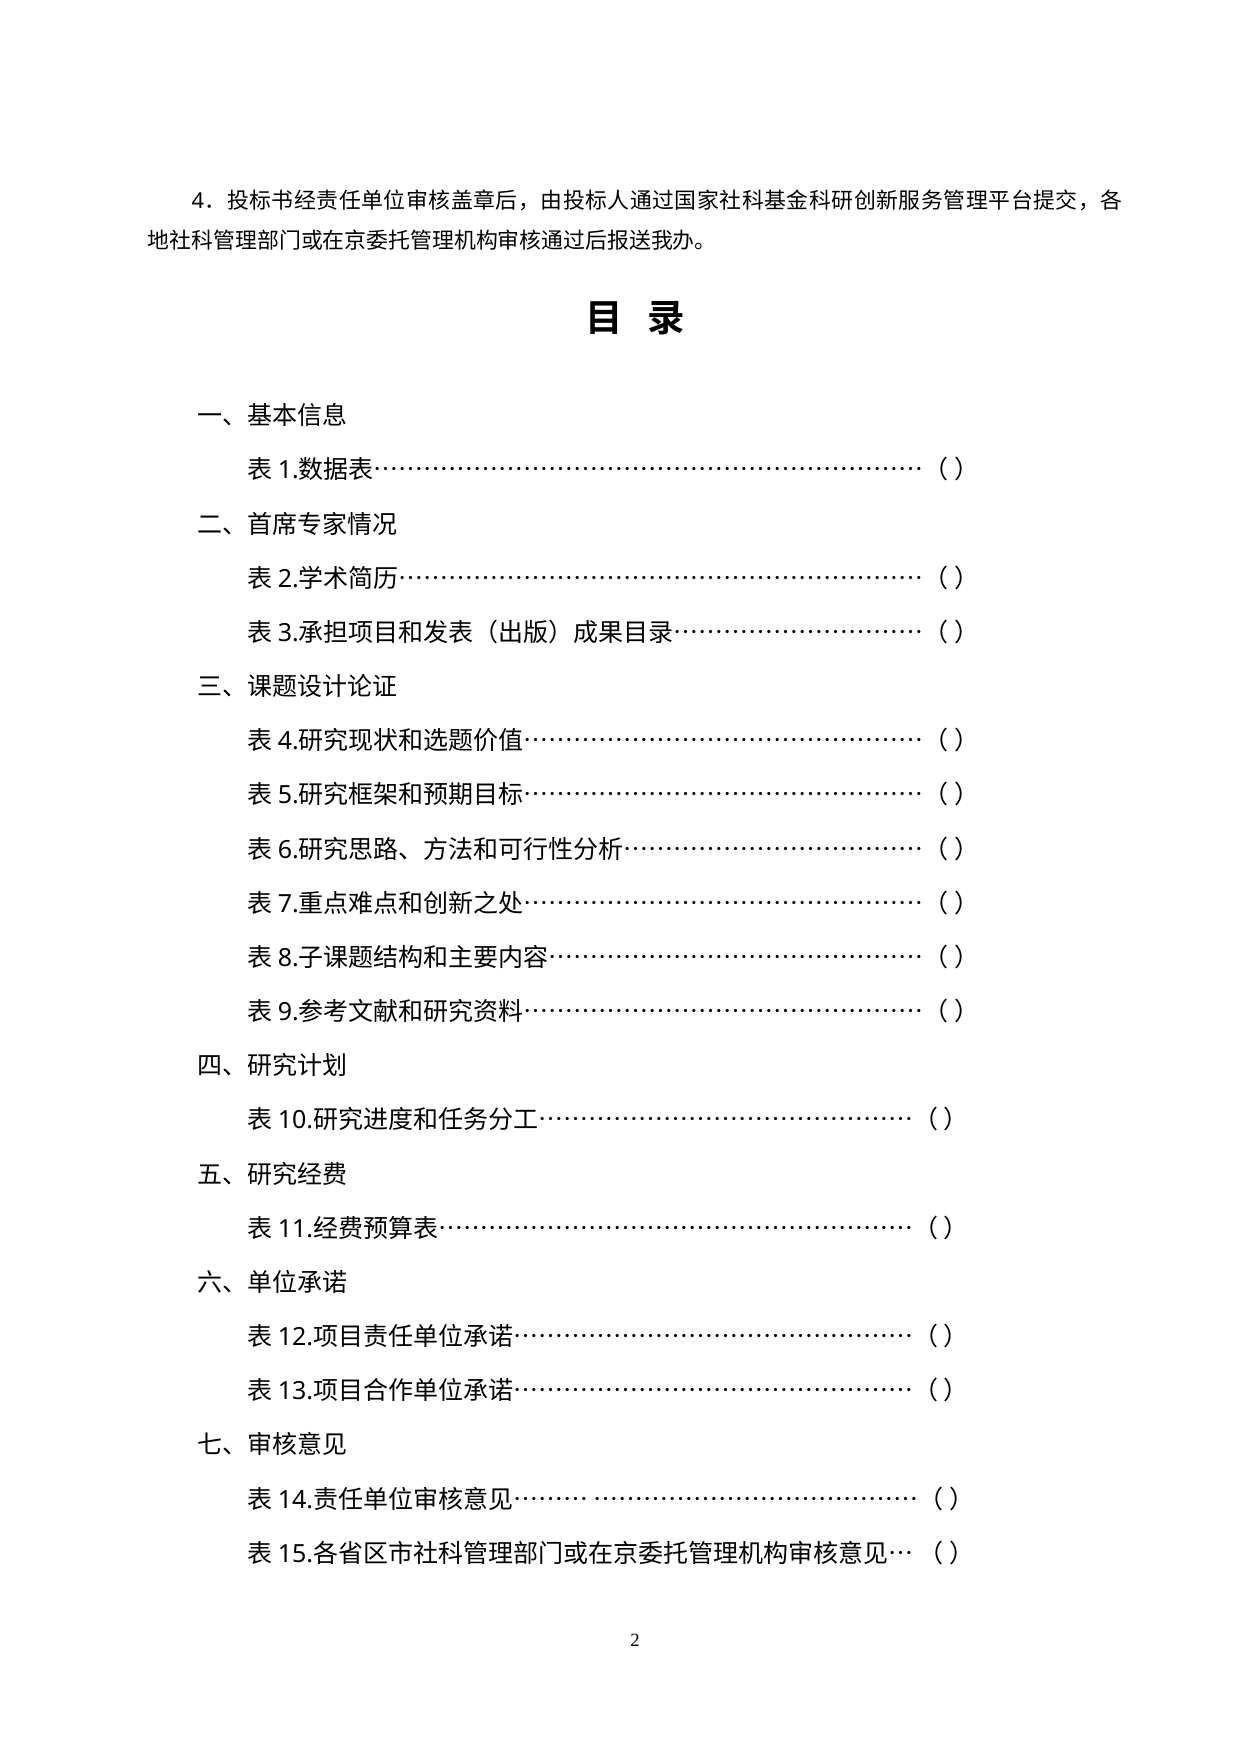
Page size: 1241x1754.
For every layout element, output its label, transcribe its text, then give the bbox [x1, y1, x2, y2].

text 表10.研究进度和任务分工………………………………………（ ） [148, 1086, 1122, 1140]
text 四、研究计划 [148, 1031, 1122, 1086]
text 表8.子课题结构和主要内容………………………………………（ ） [148, 923, 1122, 977]
text 七、审核意见 [148, 1411, 1122, 1465]
text 表15.各省区市社科管理部门或在京委托管理机构审核意见… （ ） [148, 1519, 1122, 1573]
text 表5.研究框架和预期目标…………………………………………（ ） [148, 761, 1122, 815]
text 三、课题设计论证 [148, 652, 1122, 706]
text 表12.项目责任单位承诺…………………………………………（ ） [148, 1302, 1122, 1356]
text 表4.研究现状和选题价值…………………………………………（ ） [148, 706, 1122, 761]
text 六、单位承诺 [148, 1248, 1122, 1302]
text 二、首席专家情况 [148, 490, 1122, 544]
text 表6.研究思路、方法和可行性分析………………………………（ ） [148, 815, 1122, 869]
text 目 录 [148, 298, 1122, 340]
text 表11.经费预算表…………………………………………………（ ） [148, 1194, 1122, 1248]
text 表13.项目合作单位承诺…………………………………………（ ） [148, 1356, 1122, 1411]
text 表3.承担项目和发表（出版）成果目录…………………………（ ） [148, 598, 1122, 652]
text 表14.责任单位审核意见……… …………………………………（ ） [148, 1465, 1122, 1519]
text 表1.数据表…………………………………………………………（ ） [148, 436, 1122, 490]
text 五、研究经费 [148, 1140, 1122, 1194]
text 一、基本信息 [148, 381, 1122, 436]
text 表2.学术简历………………………………………………………（ ） [148, 544, 1122, 598]
text 4．投标书经责任单位审核盖章后，由投标人通过国家社科基金科研创新服务管理平台提交，各地社科管理部门或在京委托管理机构审核通过后报送我办。 [148, 177, 1122, 256]
text 表7.重点难点和创新之处…………………………………………（ ） [148, 869, 1122, 923]
text 表9.参考文献和研究资料…………………………………………（ ） [148, 977, 1122, 1031]
